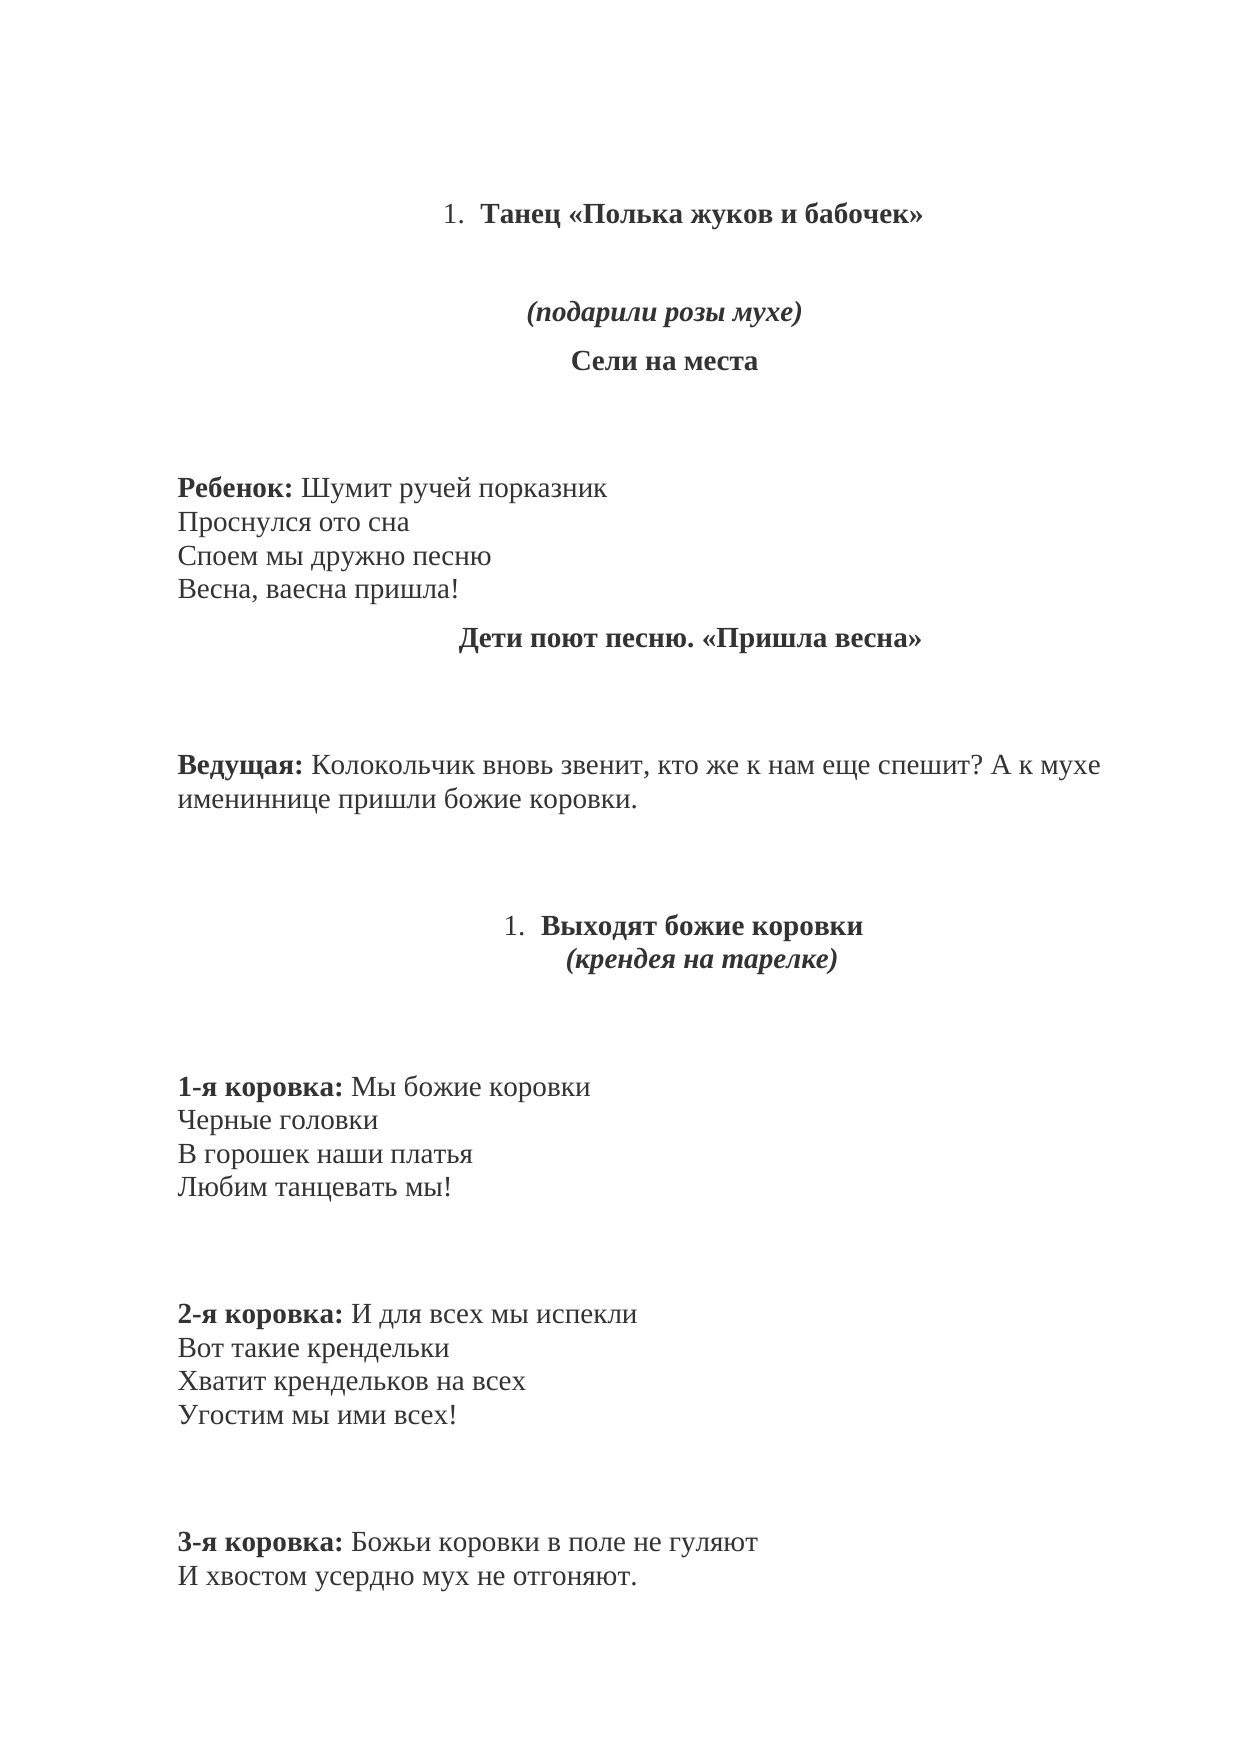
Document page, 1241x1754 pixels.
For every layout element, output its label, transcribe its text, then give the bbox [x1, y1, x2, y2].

text 2-я коровка: И для всех мы испекли Вот такие крендельки Хватит крендельков на всех Угостим мы ими всех! [177, 1296, 1152, 1431]
list Танец «Полька жуков и бабочек» [215, 196, 1152, 229]
text (подарили розы мухе) [177, 294, 1152, 328]
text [177, 1524, 1152, 1591]
text Ребенок: Шумит ручей порказник Проснулся ото сна Споем мы дружно песню Весна, ваесна пришла! [177, 471, 1152, 605]
list Выходят божие коровки (крендея на тарелке) [215, 908, 1152, 975]
text Дети поют песню. «Пришла весна» [215, 620, 1152, 654]
text Сели на места [177, 343, 1152, 377]
text 1-я коровка: Мы божие коровки Черные головки В горошек наши платья Любим танцевать мы! [177, 1069, 1152, 1203]
text Ведущая: Колокольчик вновь звенит, кто же к нам еще спешит? А к мухе имениннице пришли божие коровки. [177, 747, 1152, 814]
